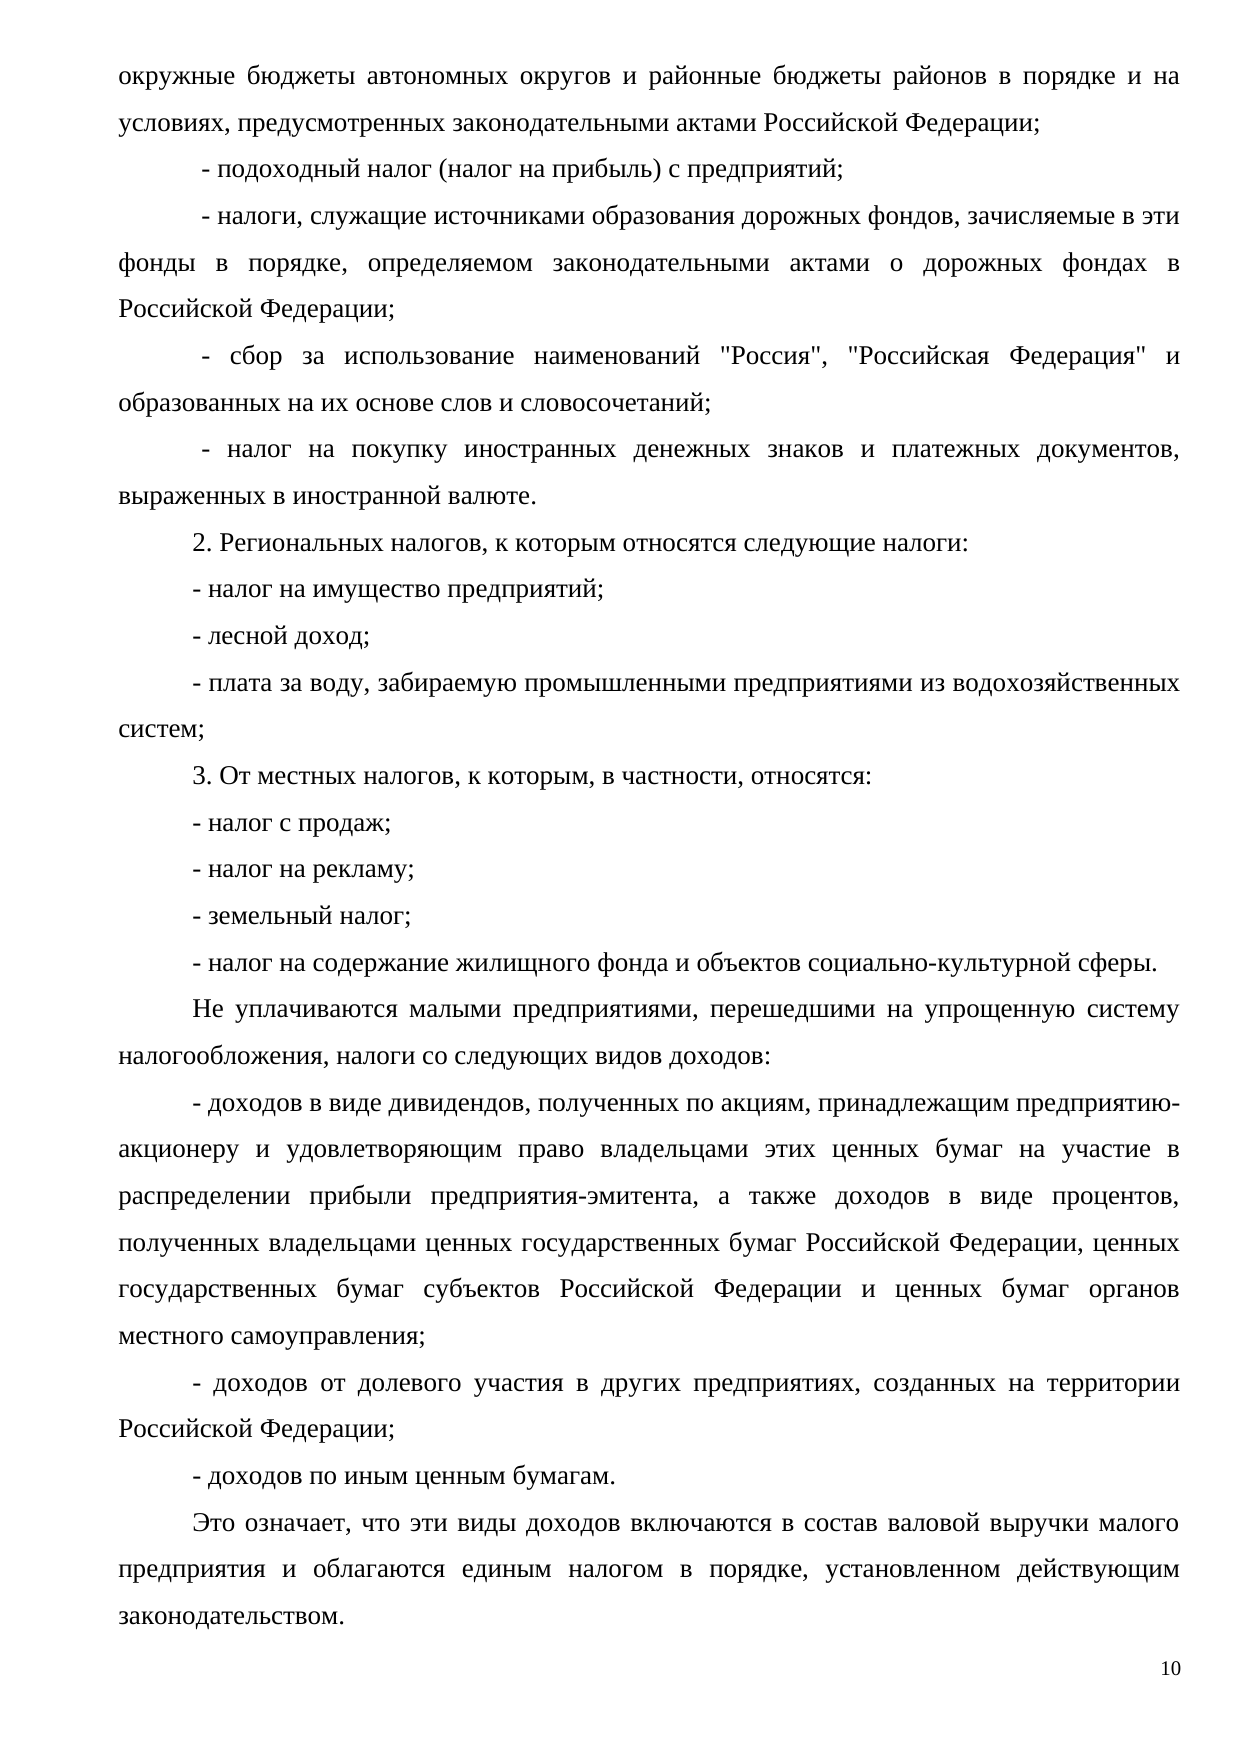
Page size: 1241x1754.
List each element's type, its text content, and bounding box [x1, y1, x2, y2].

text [118, 59, 1181, 137]
text Это означает, что эти виды доходов включаются в состав валовой выручки малого предприятия и облагаются единым налогом в порядке, установленном действующим законодательством. [118, 1506, 1181, 1630]
text - налог на имущество предприятий; [118, 572, 1181, 603]
text - налог с продаж; [118, 806, 1181, 837]
text - налоги, служащие источниками образования дорожных фондов, зачисляемые в эти фонды в порядке, определяемом законодательными актами о дорожных фондах в Российской Федерации; [118, 199, 1181, 323]
text - сбор за использование наименований "Россия", "Российская Федерация" и образованных на их основе слов и словосочетаний; [118, 339, 1181, 417]
text - плата за воду, забираемую промышленными предприятиями из водохозяйственных систем; [118, 666, 1181, 743]
text - налог на рекламу; [118, 852, 1181, 883]
text - земельный налог; [118, 899, 1181, 930]
text Не уплачиваются малыми предприятиями, перешедшими на упрощенную систему налогообложения, налоги со следующих видов доходов: [118, 992, 1181, 1070]
text - налог на покупку иностранных денежных знаков и платежных документов, выраженных в иностранной валюте. [118, 432, 1181, 510]
text - налог на содержание жилищного фонда и объектов социально-культурной сферы. [118, 946, 1181, 977]
text 3. От местных налогов, к которым, в частности, относятся: [118, 759, 1181, 790]
text 2. Региональных налогов, к которым относятся следующие налоги: [118, 526, 1181, 557]
text - доходов по иным ценным бумагам. [118, 1459, 1181, 1490]
text - подоходный налог (налог на прибыль) с предприятий; [118, 152, 1181, 183]
text - лесной доход; [118, 619, 1181, 650]
text - доходов в виде дивидендов, полученных по акциям, принадлежащим предприятию-акционеру и удовлетворяющим право владельцами этих ценных бумаг на участие в распределении прибыли предприятия-эмитента, а также доходов в виде процентов, полученных владельцами ценных государственных бумаг Российской Федерации, ценных государственных бумаг субъектов Российской Федерации и ценных бумаг органов местного самоуправления; [118, 1086, 1181, 1350]
text - доходов от долевого участия в других предприятиях, созданных на территории Российской Федерации; [118, 1366, 1181, 1443]
